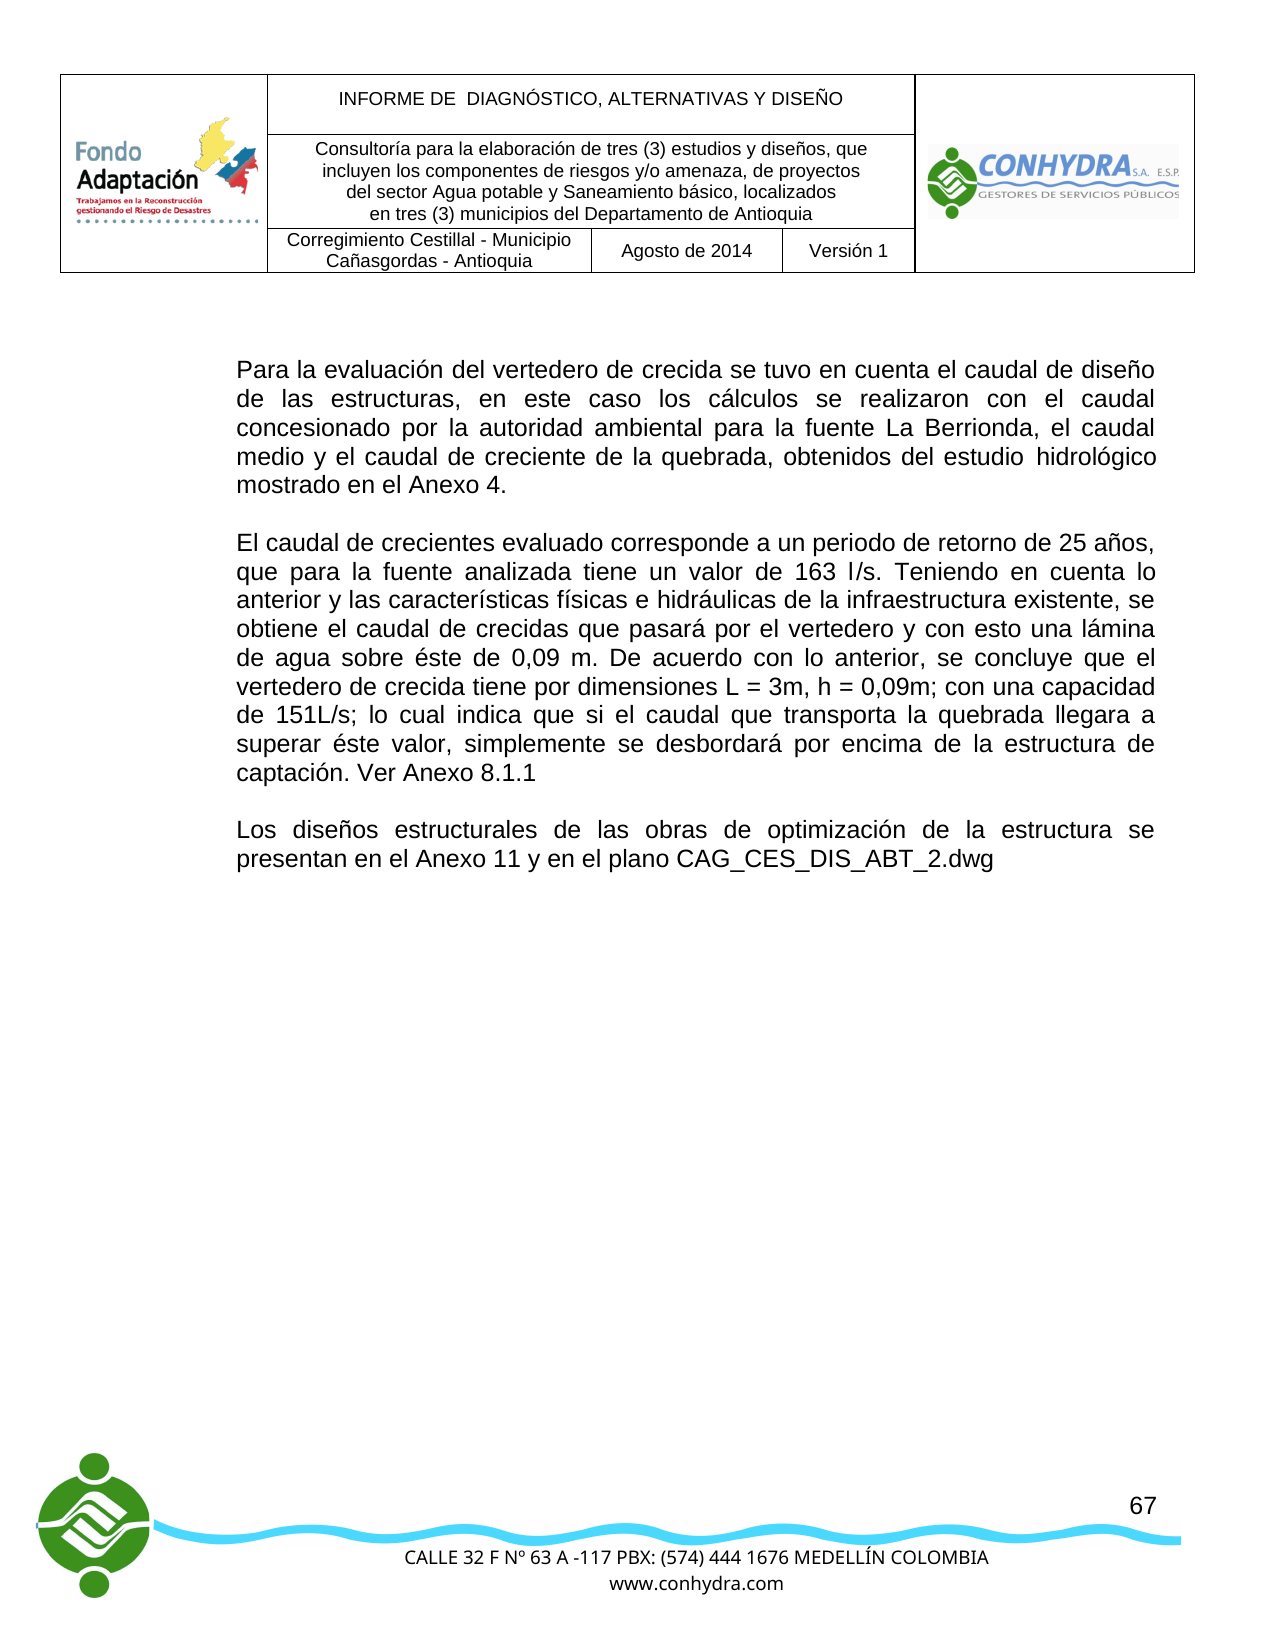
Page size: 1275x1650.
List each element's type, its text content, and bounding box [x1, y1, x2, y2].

picture [927, 144, 1179, 219]
picture [153, 1519, 1182, 1546]
text Los diseños estructurales de las obras de optimización de la estructura se presentan en el Anexo 11 y en el plano CAG_CES_DIS_ABT_2.dwg [236, 815, 1157, 873]
text El caudal de crecientes evaluado corresponde a un periodo de retorno de 25 años, que para la fuente analizada tiene un valor de 163 l/s. Teniendo en cuenta lo anterior y las características físicas e hidráulicas de la infraestructura existente, se obtiene el caudal de crecidas que pasará por el vertedero y con esto una lámina de agua sobre éste de 0,09 m. De acuerdo con lo anterior, se concluye que el vertedero de crecida tiene por dimensiones L = 3m, h = 0,09m; con una capacidad de 151L/s; lo cual indica que si el caudal que transporta la quebrada llegara a superar éste valor, simplemente se desbordará por encima de la estructura de captación. Ver Anexo 8.1.1 [236, 528, 1157, 787]
picture [35, 1447, 150, 1598]
picture [76, 111, 259, 224]
text Para la evaluación del vertedero de crecida se tuvo en cuenta el caudal de diseño de las estructuras, en este caso los cálculos se realizaron con el caudal concesionado por la autoridad ambiental para la fuente La Berrionda, el caudal medio y el caudal de creciente de la quebrada, obtenidos del estudio hidrológico mostrado en el Anexo 4. [236, 355, 1157, 499]
